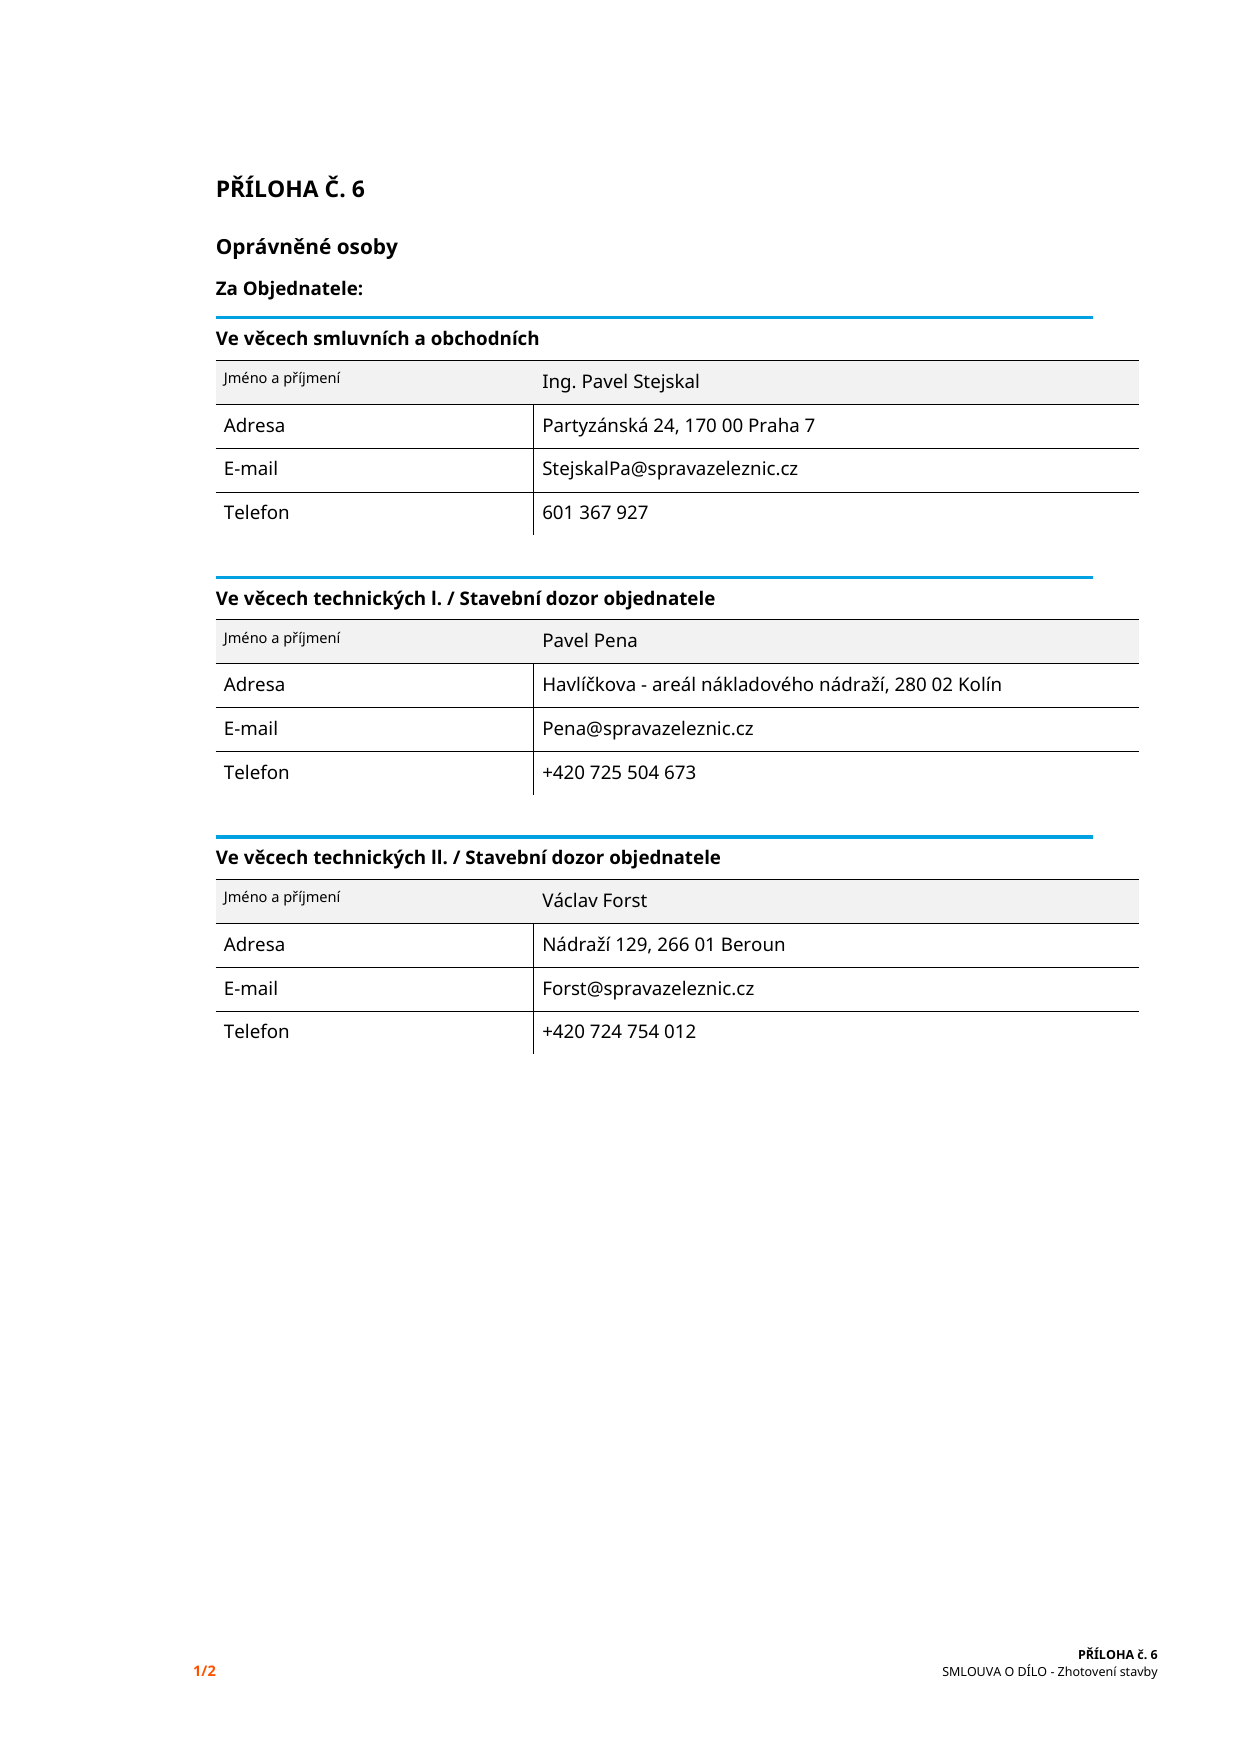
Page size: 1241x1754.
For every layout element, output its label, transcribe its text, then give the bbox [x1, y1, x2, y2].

table_cell Partyzánská 24, 170 00 Praha 7 [534, 405, 1139, 447]
table_cell +420 724 754 012 [534, 1012, 1139, 1054]
table_header Jméno a příjmení [216, 361, 534, 404]
table_header Ing. Pavel Stejskal [534, 361, 1139, 404]
table_cell Pena@spravazeleznic.cz [534, 708, 1139, 751]
text Oprávněné osoby [216, 232, 1093, 260]
table_cell Telefon [216, 493, 533, 535]
table_header Pavel Pena [534, 620, 1139, 663]
table_cell Nádraží 129, 266 01 Beroun [534, 924, 1139, 967]
table_cell Adresa [216, 405, 533, 447]
table_cell +420 725 504 673 [534, 752, 1139, 795]
table_cell Telefon [216, 752, 533, 795]
table_cell Adresa [216, 664, 533, 707]
table_cell Forst@spravazeleznic.cz [534, 968, 1139, 1011]
table_cell Telefon [216, 1012, 533, 1054]
table_cell E-mail [216, 968, 533, 1011]
table_header Jméno a příjmení [216, 880, 534, 923]
text Ve věcech smluvních a obchodních [216, 319, 1093, 351]
text Za Objednatele: [216, 276, 1093, 301]
table_cell E-mail [216, 708, 533, 751]
text Příloha č. 6 [216, 172, 1093, 204]
table_cell StejskalPa@spravazeleznic.cz [534, 449, 1139, 491]
table_header Václav Forst [534, 880, 1139, 923]
table_cell E-mail [216, 449, 533, 491]
table_cell 601 367 927 [534, 493, 1139, 535]
text Ve věcech technických ll. / Stavební dozor objednatele [216, 839, 1093, 870]
table_cell Adresa [216, 924, 533, 967]
table_cell Havlíčkova - areál nákladového nádraží, 280 02 Kolín [534, 664, 1139, 707]
table_header Jméno a příjmení [216, 620, 534, 663]
text Ve věcech technických l. / Stavební dozor objednatele [216, 579, 1093, 611]
